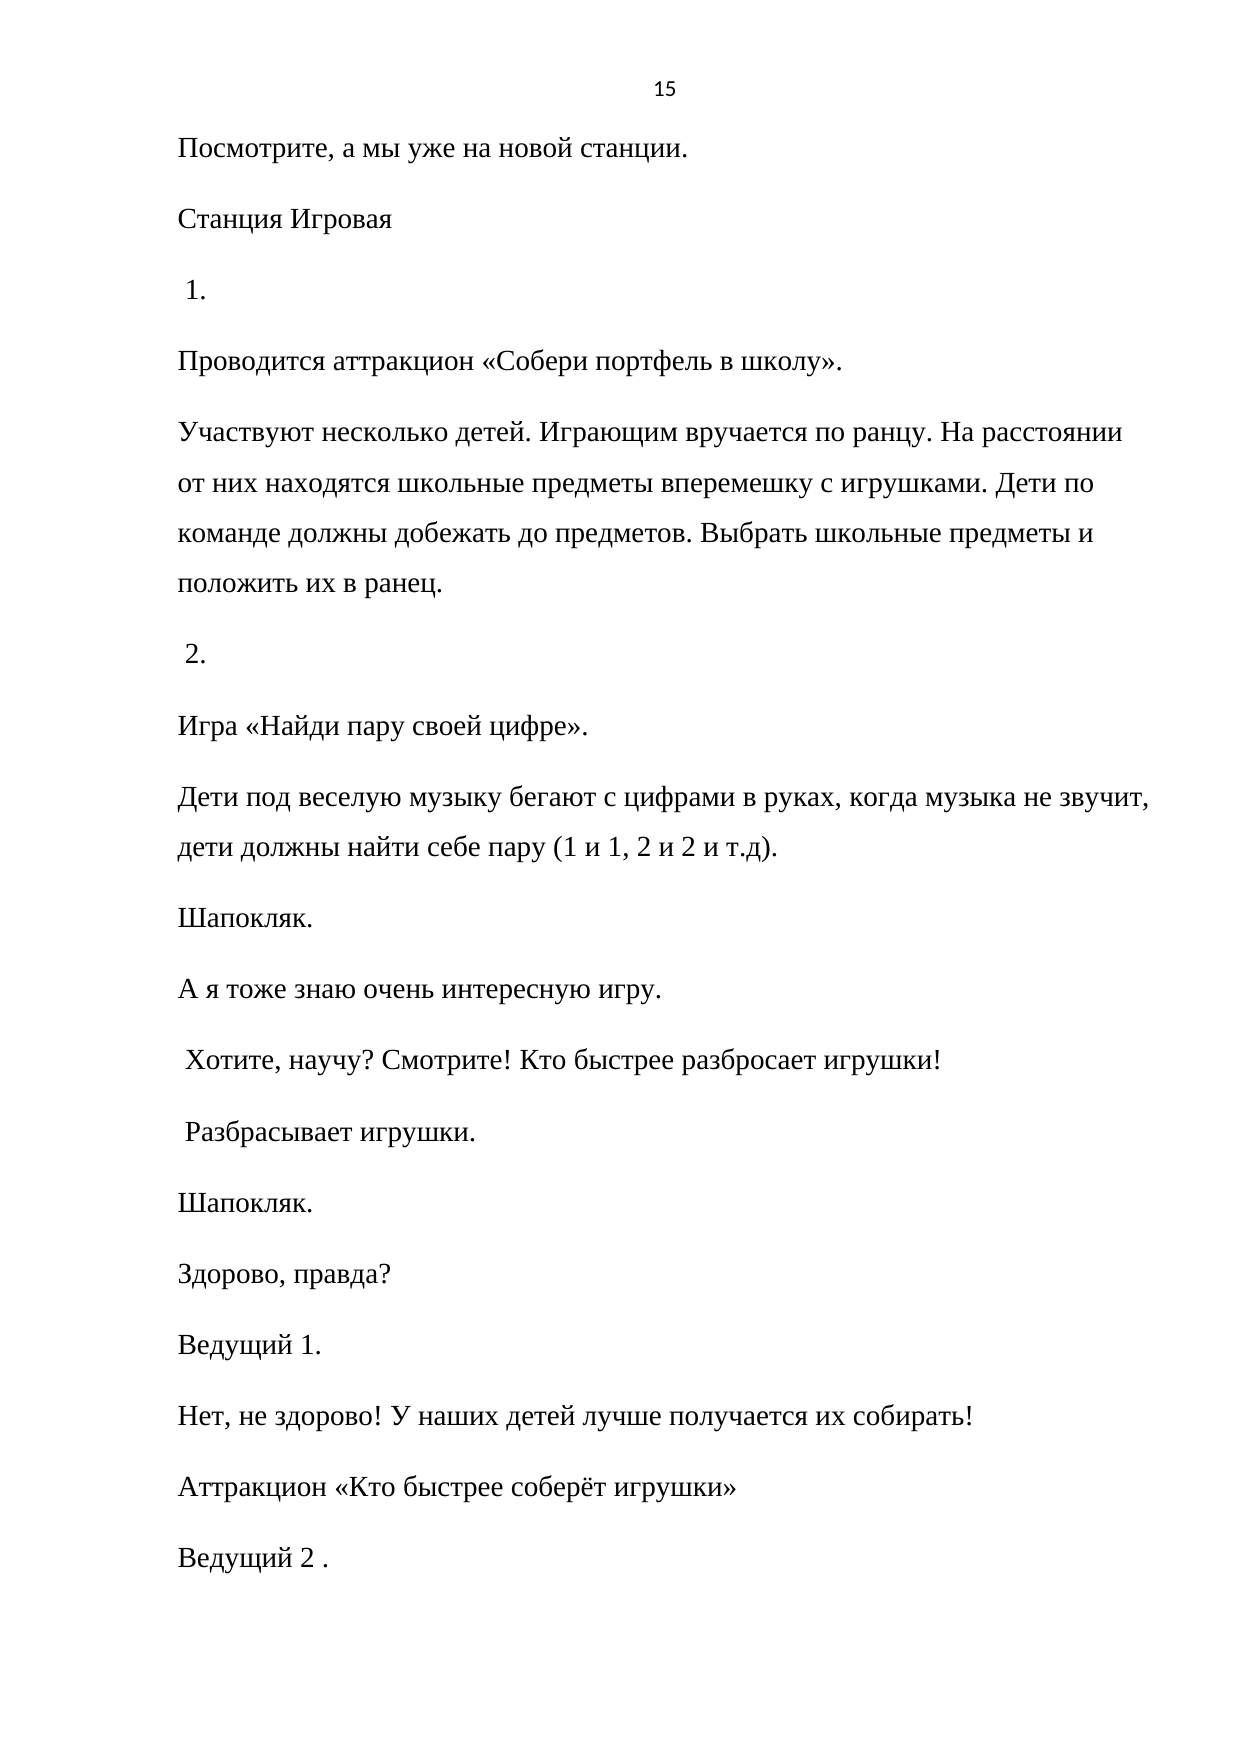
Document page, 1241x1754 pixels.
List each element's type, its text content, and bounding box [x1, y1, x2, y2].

text Нет, не здорово! У наших детей лучше получается их собирать! [177, 1398, 1152, 1432]
text Участвуют несколько детей. Играющим вручается по ранцу. На расстоянии от них находятся школьные предметы вперемешку с игрушками. Дети по команде должны добежать до предметов. Выбрать школьные предметы и положить их в ранец. [177, 414, 1152, 599]
text Аттракцион «Кто быстрее соберёт игрушки» [177, 1469, 1152, 1503]
text Здорово, правда? [177, 1256, 1152, 1289]
text 2. [177, 636, 1152, 670]
text Проводится аттракцион «Собери портфель в школу». [177, 343, 1152, 377]
text Станция Игровая [177, 201, 1152, 234]
text 1. [177, 272, 1152, 306]
text Шапокляк. [177, 900, 1152, 934]
text Шапокляк. [177, 1185, 1152, 1218]
text Хотите, научу? Смотрите! Кто быстрее разбросает игрушки! [177, 1042, 1152, 1076]
text Дети под веселую музыку бегают с цифрами в руках, когда музыка не звучит, дети должны найти себе пару (1 и 1, 2 и 2 и т.д). [177, 779, 1152, 863]
text Посмотрите, а мы уже на новой станции. [177, 130, 1152, 163]
text Ведущий 1. [177, 1327, 1152, 1361]
text Ведущий 2 . [177, 1541, 1152, 1574]
text А я тоже знаю очень интересную игру. [177, 971, 1152, 1005]
text Игра «Найди пару своей цифре». [177, 708, 1152, 741]
text Разбрасывает игрушки. [177, 1114, 1152, 1147]
